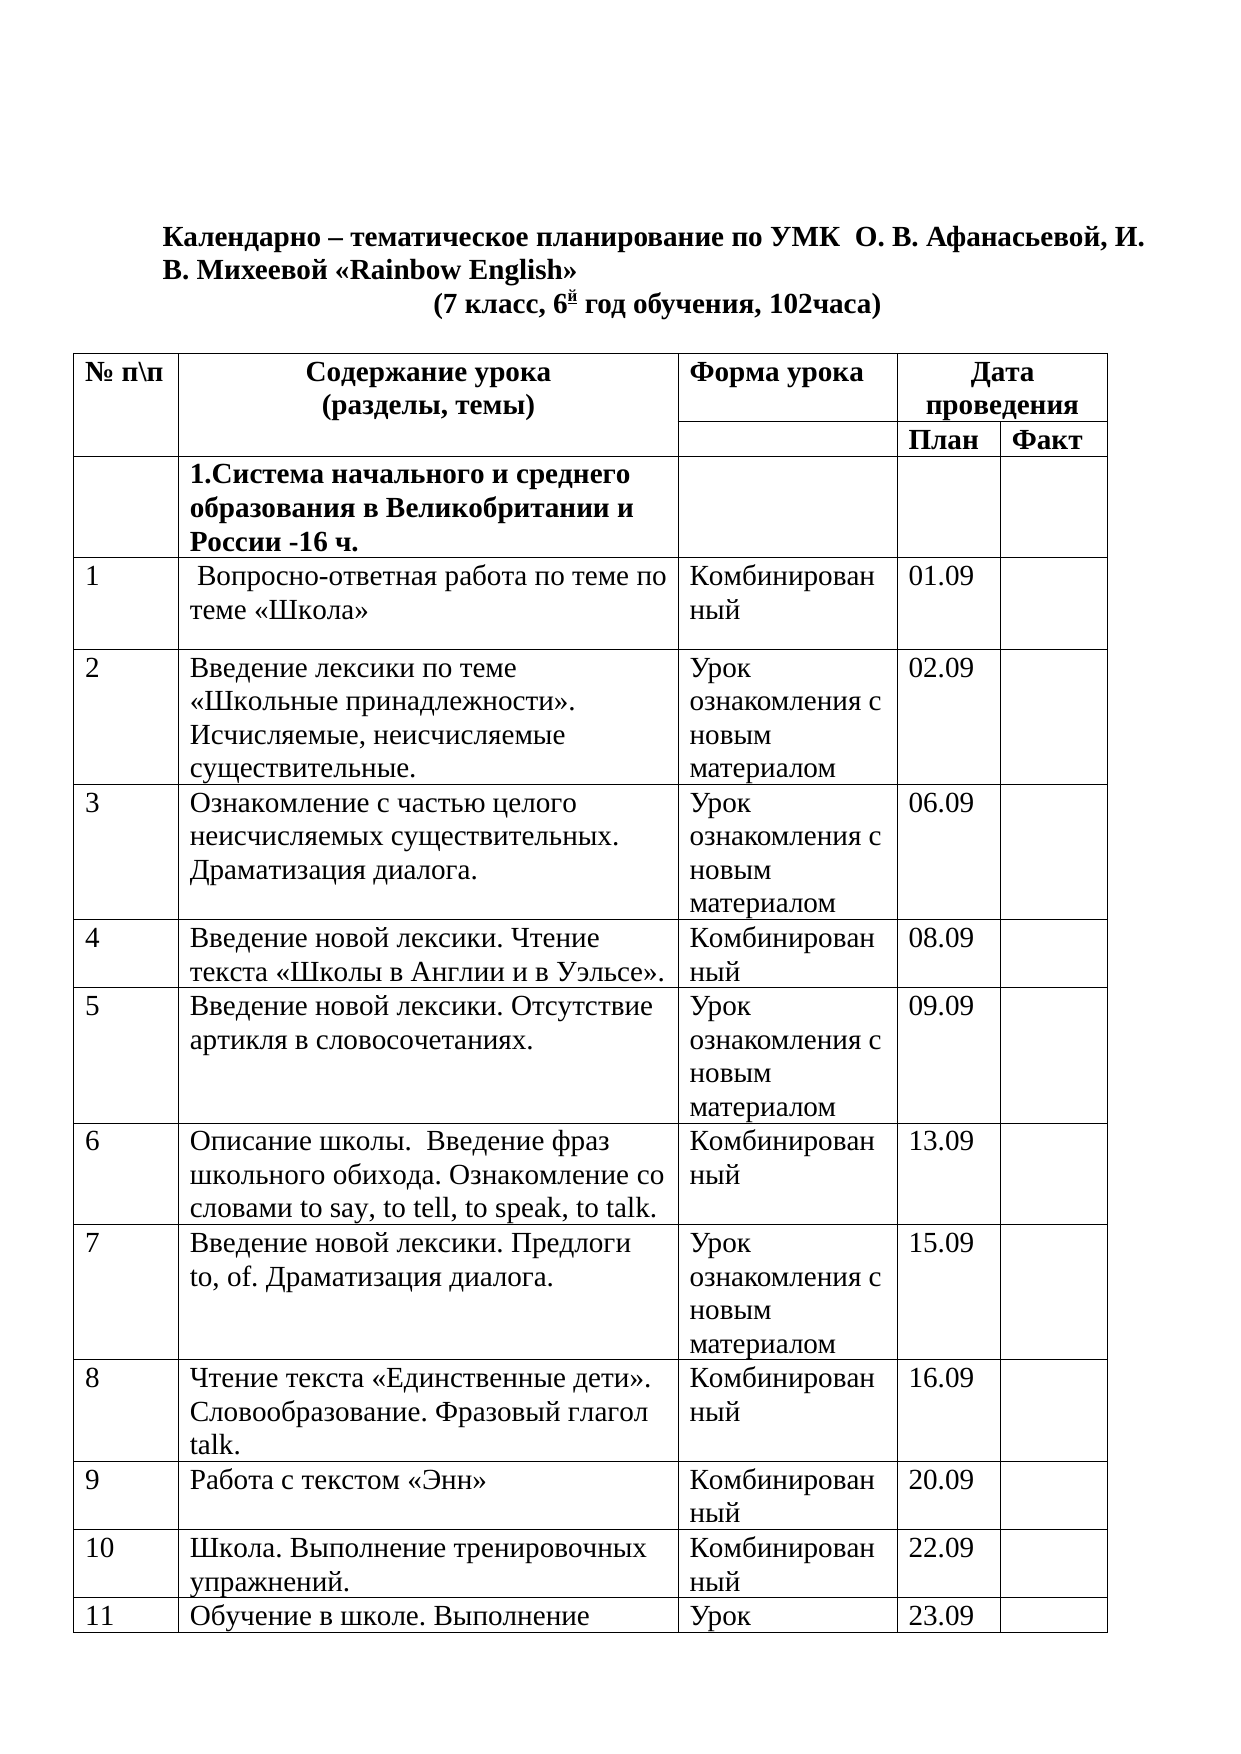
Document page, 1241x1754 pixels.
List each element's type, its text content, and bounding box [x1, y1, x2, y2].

table_cell 06.09 [898, 785, 1000, 919]
table_cell 16.09 [898, 1360, 1000, 1461]
table_cell Описание школы. Введение фраз школьного обихода. Ознакомление со словами to say, to tell, to speak, to talk. [179, 1124, 678, 1224]
table_cell [1001, 920, 1107, 987]
table_cell [1001, 785, 1107, 919]
table_cell 1 [74, 558, 178, 649]
table_cell [1001, 650, 1107, 784]
table_cell Урок ознакомления с новым материалом [679, 650, 897, 784]
table_cell [1001, 1124, 1107, 1224]
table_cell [679, 1598, 897, 1632]
table_cell Комбинирован ный [679, 1360, 897, 1461]
table_cell Комбинирован ный [679, 1530, 897, 1597]
table_cell [1001, 988, 1107, 1122]
table_cell Комбинирован ный [679, 920, 897, 987]
table_cell 9 [74, 1462, 178, 1529]
table_cell Вопросно-ответная работа по теме по теме «Школа» [179, 558, 678, 649]
table_header Дата проведения [898, 354, 1107, 421]
table_cell 08.09 [898, 920, 1000, 987]
table_cell Комбинирован ный [679, 1462, 897, 1529]
table_cell Школа. Выполнение тренировочных упражнений. [179, 1530, 678, 1597]
table_cell 2 [74, 650, 178, 784]
table_cell [1001, 1462, 1107, 1529]
table_cell Введение новой лексики. Чтение текста «Школы в Англии и в Уэльсе». [179, 920, 678, 987]
table_header № п\п [74, 354, 178, 456]
table_cell Работа с текстом «Энн» [179, 1462, 678, 1529]
table_cell 20.09 [898, 1462, 1000, 1529]
table_cell [1001, 1598, 1107, 1632]
table_cell Урок ознакомления с новым материалом [679, 988, 897, 1122]
table_cell 5 [74, 988, 178, 1122]
table_cell Урок ознакомления с новым материалом [679, 1225, 897, 1359]
table_cell [74, 457, 178, 557]
table_cell Введение новой лексики. Предлоги to, of. Драматизация диалога. [179, 1225, 678, 1359]
table_cell [1001, 1225, 1107, 1359]
table_cell 4 [74, 920, 178, 987]
table_cell 1.Система начального и среднего образования в Великобритании и России -16 ч. [179, 457, 678, 557]
table_cell 15.09 [898, 1225, 1000, 1359]
text Календарно – тематическое планирование по УМК О. В. Афанасьевой, И. В. Михеевой «Rainbow English» [162, 219, 1152, 286]
table_cell [898, 457, 1000, 557]
table_cell Урок ознакомления с новым материалом [679, 785, 897, 919]
table_cell 7 [74, 1225, 178, 1359]
table_cell 11 [74, 1598, 178, 1632]
table_cell 10 [74, 1530, 178, 1597]
table_header Форма урока [679, 354, 897, 421]
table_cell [179, 1598, 678, 1632]
table_cell [1001, 1360, 1107, 1461]
table_cell [679, 422, 897, 456]
table_cell 22.09 [898, 1530, 1000, 1597]
table_cell Введение новой лексики. Отсутствие артикля в словосочетаниях. [179, 988, 678, 1122]
table_cell 8 [74, 1360, 178, 1461]
table_cell Чтение текста «Единственные дети». Словообразование. Фразовый глагол talk. [179, 1360, 678, 1461]
table_cell Ознакомление с частью целого неисчисляемых существительных. Драматизация диалога. [179, 785, 678, 919]
table_cell [1001, 457, 1107, 557]
table_cell 09.09 [898, 988, 1000, 1122]
table_cell 13.09 [898, 1124, 1000, 1224]
table_cell 01.09 [898, 558, 1000, 649]
table_cell 02.09 [898, 650, 1000, 784]
table_cell Введение лексики по теме «Школьные принадлежности». Исчисляемые, неисчисляемые существительные. [179, 650, 678, 784]
table_cell План [898, 422, 1000, 456]
table_cell 6 [74, 1124, 178, 1224]
table_cell Факт [1001, 422, 1107, 456]
table_cell Комбинированный [679, 558, 897, 649]
table_cell [1001, 558, 1107, 649]
table_cell [679, 457, 897, 557]
table_cell 3 [74, 785, 178, 919]
table_cell 23.09 [898, 1598, 1000, 1632]
table_cell Комбинирован ный [679, 1124, 897, 1224]
table_cell [1001, 1530, 1107, 1597]
text (7 класс, 6й год обучения, 102часа) [162, 286, 1152, 319]
table_header Содержание урока (разделы, темы) [179, 354, 678, 456]
